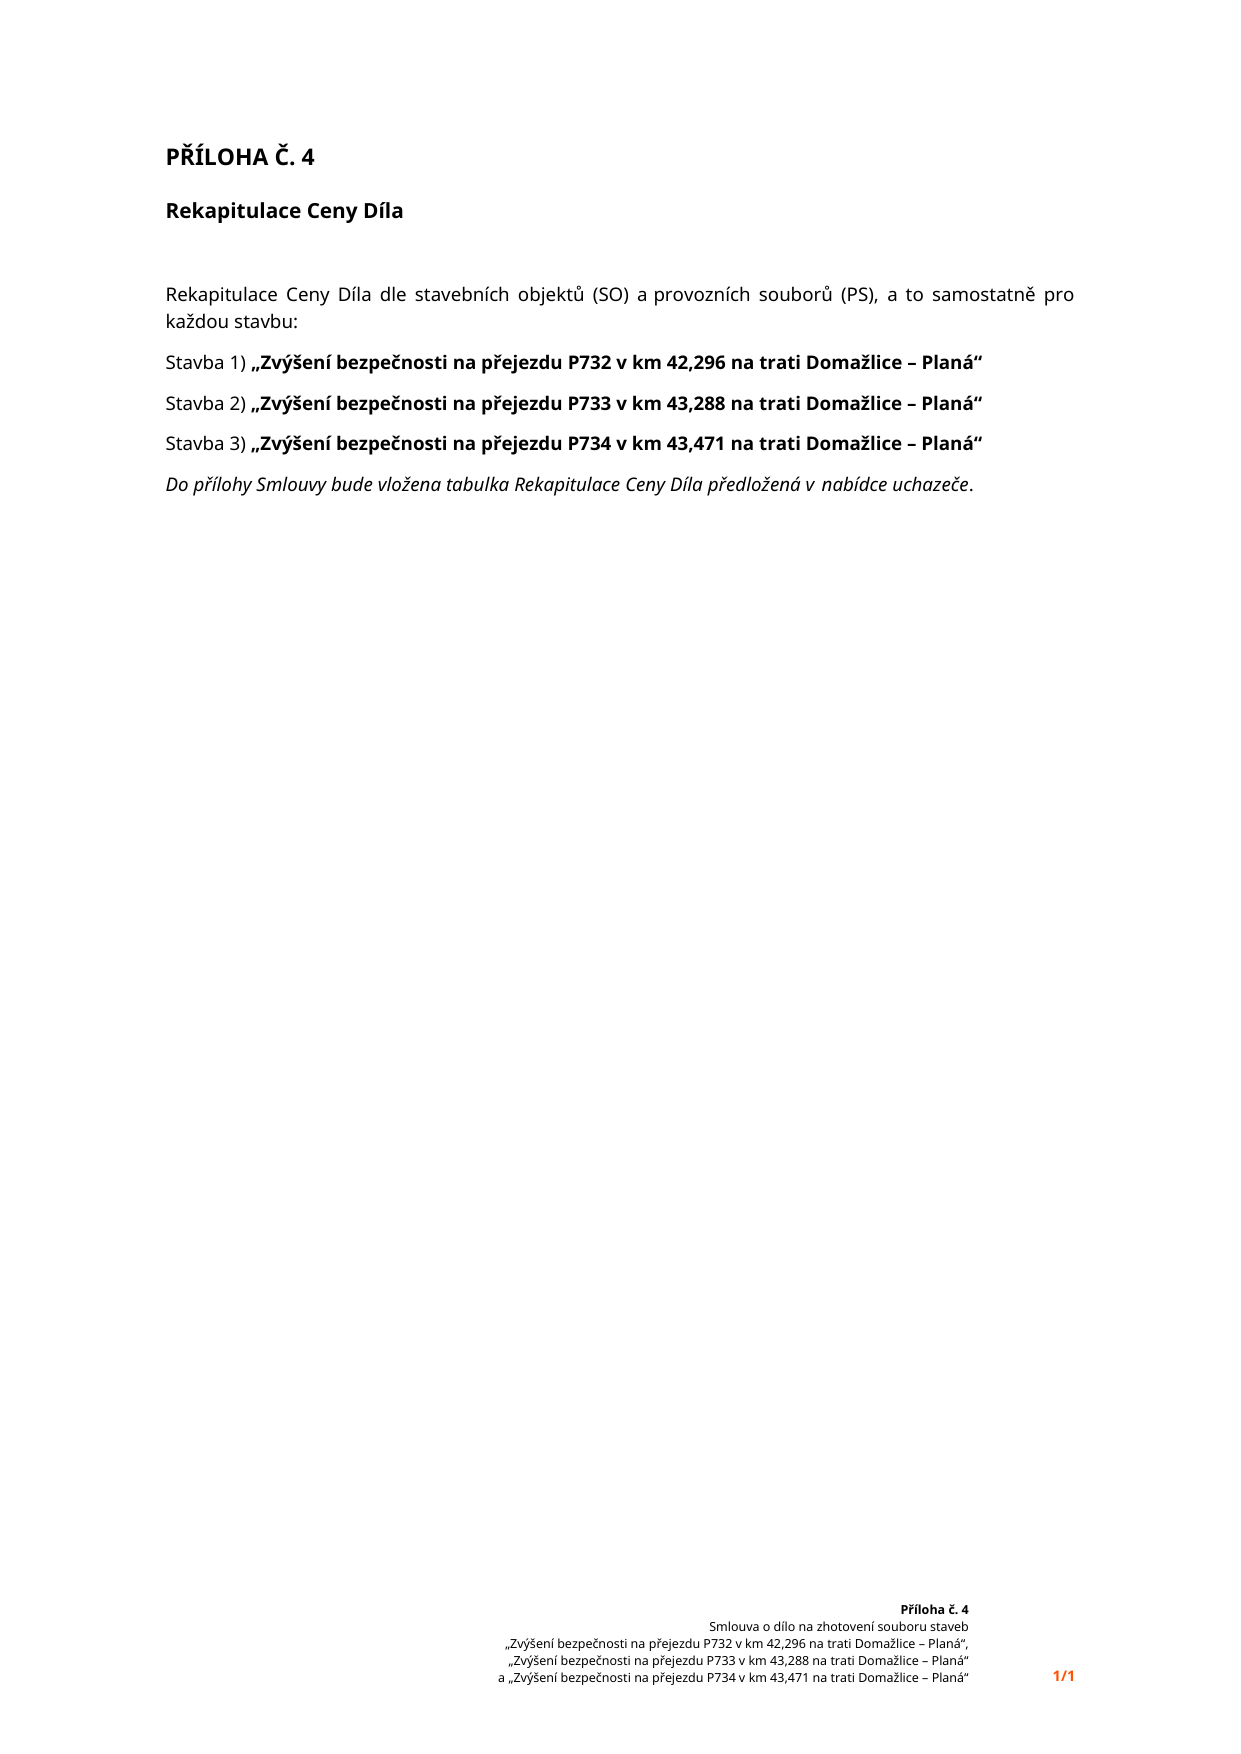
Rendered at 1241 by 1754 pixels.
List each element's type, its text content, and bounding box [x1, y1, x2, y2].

text Příloha č. 4 [165, 141, 1075, 173]
text Rekapitulace Ceny Díla [165, 197, 1075, 225]
text Stavba 1) „Zvýšení bezpečnosti na přejezdu P732 v km 42,296 na trati Domažlice – Planá“ [165, 349, 1075, 375]
text Stavba 3) „Zvýšení bezpečnosti na přejezdu P734 v km 43,471 na trati Domažlice – Planá“ [165, 430, 1075, 456]
text Stavba 2) „Zvýšení bezpečnosti na přejezdu P733 v km 43,288 na trati Domažlice – Planá“ [165, 390, 1075, 415]
text Rekapitulace Ceny Díla dle stavebních objektů (SO) a provozních souborů (PS), a to samostatně pro každou stavbu: [165, 281, 1075, 334]
text Do přílohy Smlouvy bude vložena tabulka Rekapitulace Ceny Díla předložená v nabídce uchazeče. [165, 471, 1075, 496]
